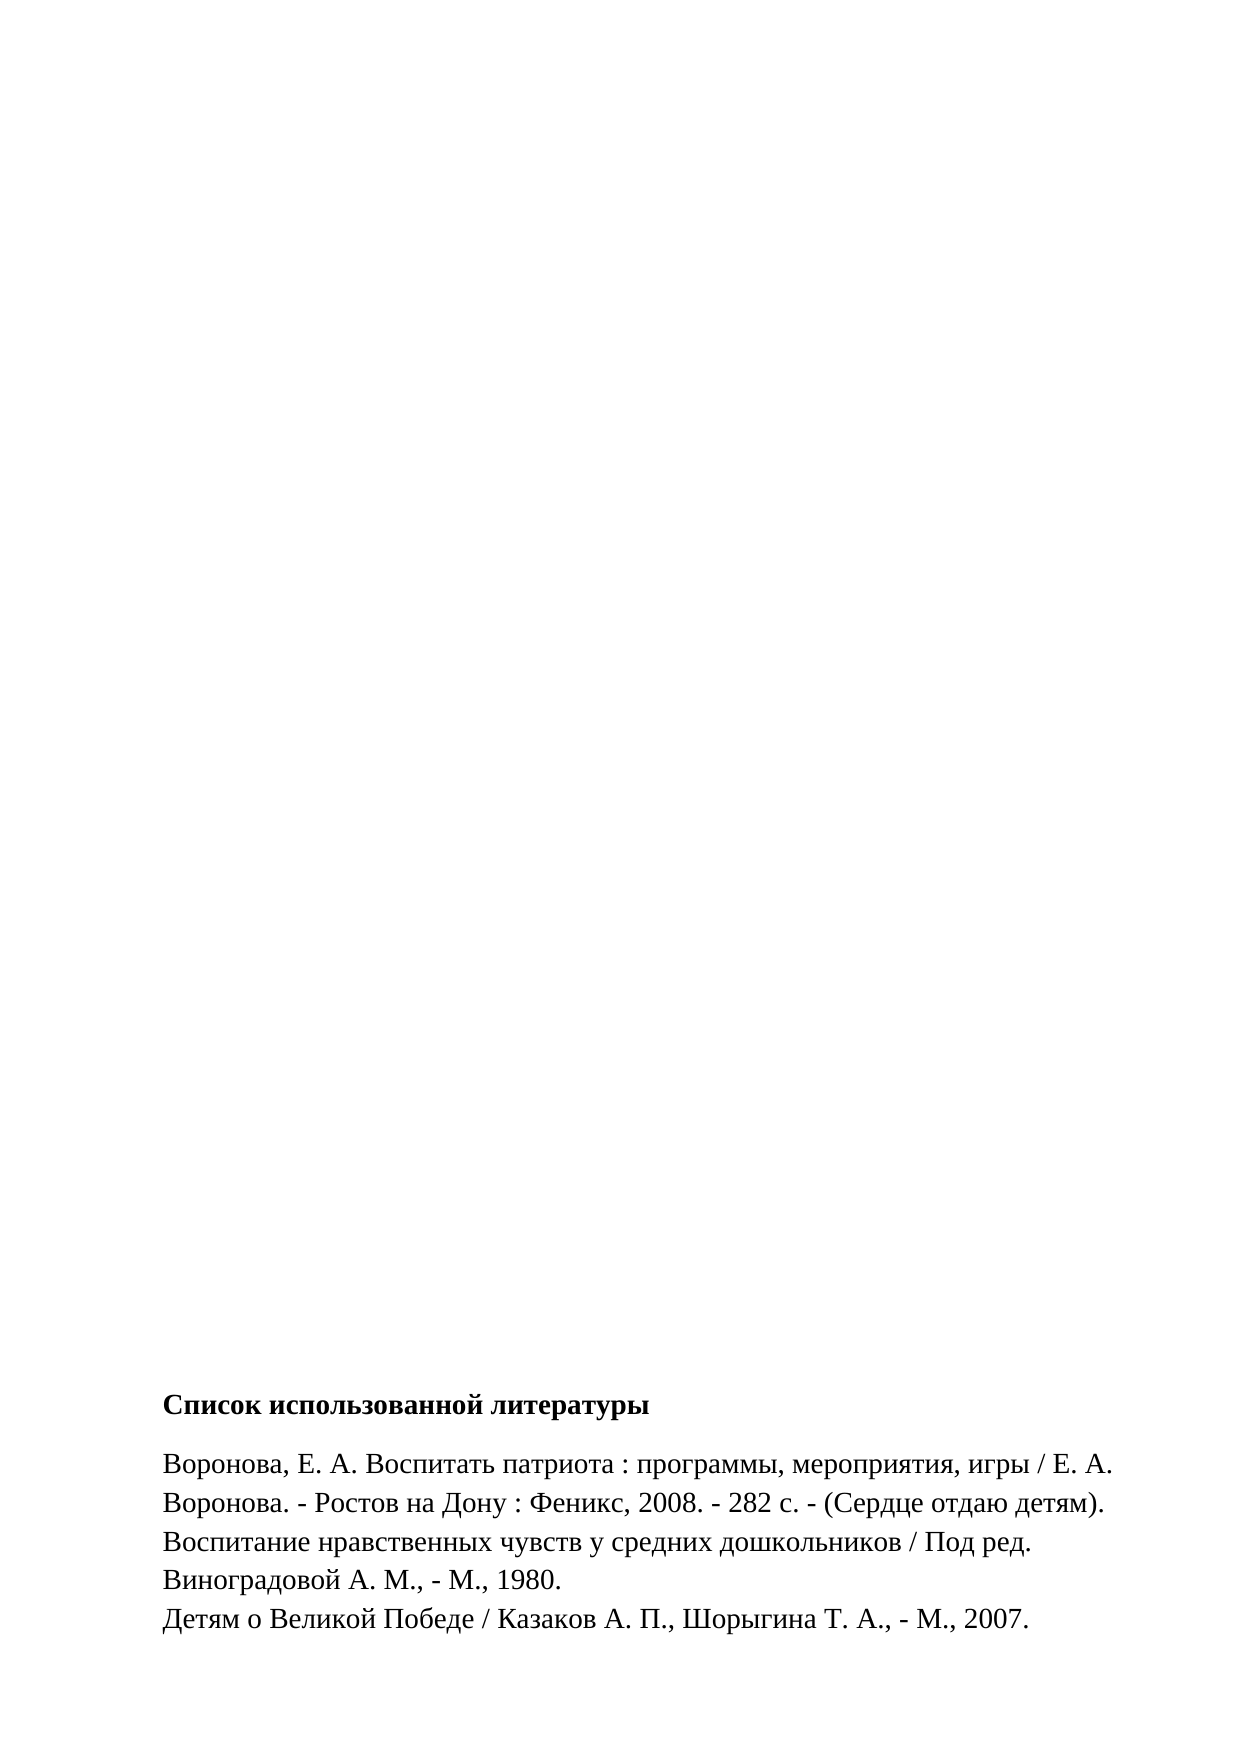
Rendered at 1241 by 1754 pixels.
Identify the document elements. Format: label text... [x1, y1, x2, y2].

text Воронова, Е. А. Воспитать патриота : программы, мероприятия, игры / Е. А. Воронова. - Ростов на Дону : Феникс, 2008. - 282 с. - (Сердце отдаю детям). [162, 1447, 1152, 1519]
text Детям о Великой Победе / Казаков А. П., Шорыгина Т. А., - М., 2007. [162, 1601, 1152, 1634]
text Воспитание нравственных чувств у средних дошкольников / Под ред. Виноградовой А. М., - М., 1980. [162, 1524, 1152, 1596]
text Список использованной литературы [162, 1387, 1152, 1421]
